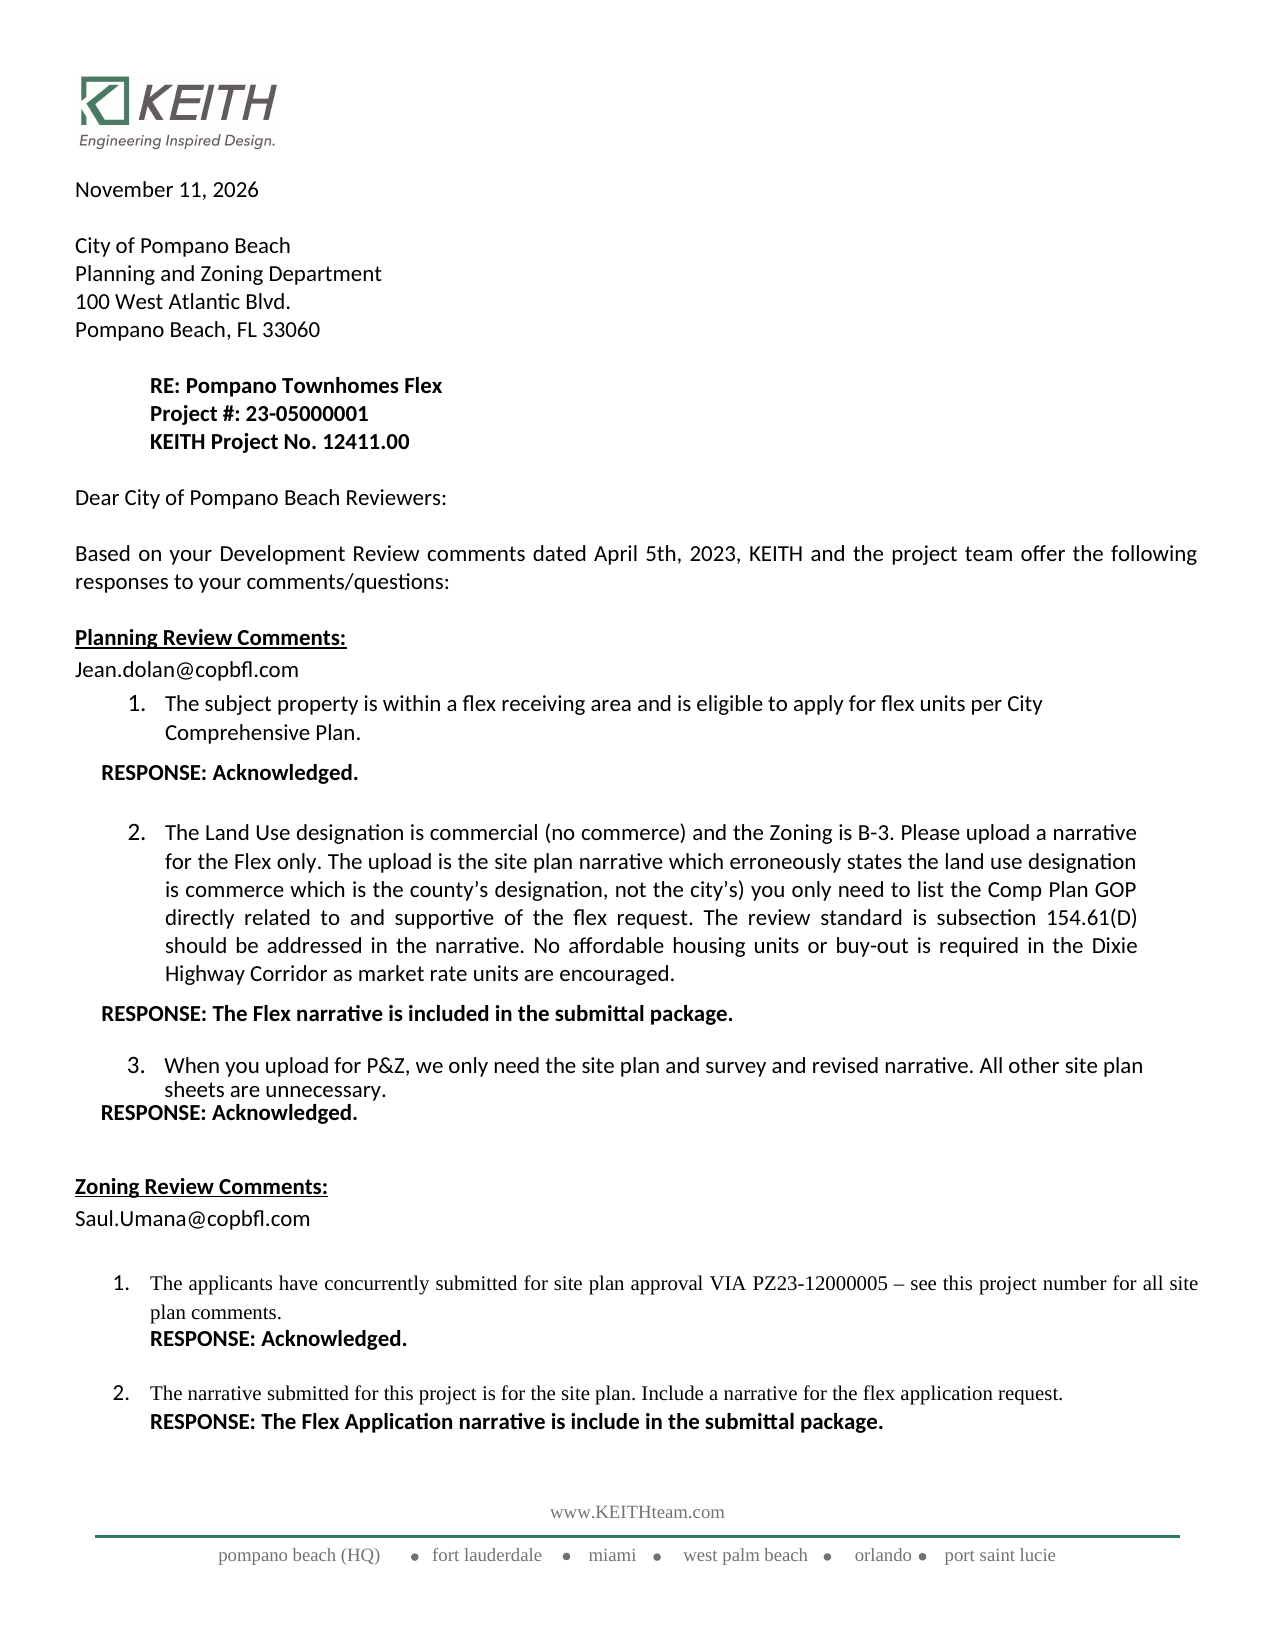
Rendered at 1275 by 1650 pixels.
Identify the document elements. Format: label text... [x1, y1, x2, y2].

text Dear City of Pompano Beach Reviewers: [75, 483, 1200, 511]
table_header The subject property is within a flex receiving area and is eligible to apply for flex units per City Comprehensive Plan. RESPONSE: Acknowledged. [76, 688, 1152, 786]
list When you upload for P&Z, we only need the site plan and survey and revised narrative. All other site plan sheets are unnecessary. [127, 1055, 1200, 1102]
text RESPONSE: The Flex Application narrative is include in the submittal package. [150, 1411, 1200, 1434]
text RESPONSE: Acknowledged. [150, 1327, 1200, 1351]
text City of Pompano Beach [75, 231, 1200, 259]
text KEITH Project No. 12411.00 [75, 427, 1200, 455]
text 100 West Atlantic Blvd. [75, 287, 1200, 315]
text Planning and Zoning Department [75, 259, 1200, 287]
list The narrative submitted for this project is for the site plan. Include a narrative for the flex application request. [112, 1378, 1200, 1406]
text Based on your Development Review comments dated April 5th, 2023, KEITH and the project team offer the following responses to your comments/questions: [75, 539, 1200, 595]
list The applicants have concurrently submitted for site plan approval VIA PZ23-12000005 – see this project number for all site plan comments. [112, 1268, 1200, 1324]
text Jean.dolan@copbfl.com [75, 655, 1200, 683]
text Saul.Umana@copbfl.com [75, 1204, 1200, 1232]
table_cell The Land Use designation is commercial (no commerce) and the Zoning is B-3. Please upload a narrative for the Flex only. The upload is the site plan narrative which erroneously states the land use designation is commerce which is the county’s designation, not the city’s) you only need to list the Comp Plan GOP directly related to and supportive of the flex request. The review standard is subsection 154.61(D) should be addressed in the narrative. No affordable housing units or buy-out is required in the Dixie Highway Corridor as market rate units are encouraged. RESPONSE: The Flex narrative is included in the submittal package. [76, 786, 1152, 1027]
picture [75, 75, 281, 151]
text RESPONSE: Acknowledged. [101, 1102, 1200, 1125]
text Planning Review Comments: [75, 623, 1200, 651]
text Project #: 23-05000001 [75, 399, 1200, 427]
text April 21, 2023 [75, 175, 1200, 203]
text Zoning Review Comments: [75, 1172, 1200, 1200]
text RE: Pompano Townhomes Flex [150, 371, 1200, 399]
text Pompano Beach, FL 33060 [75, 315, 1200, 343]
